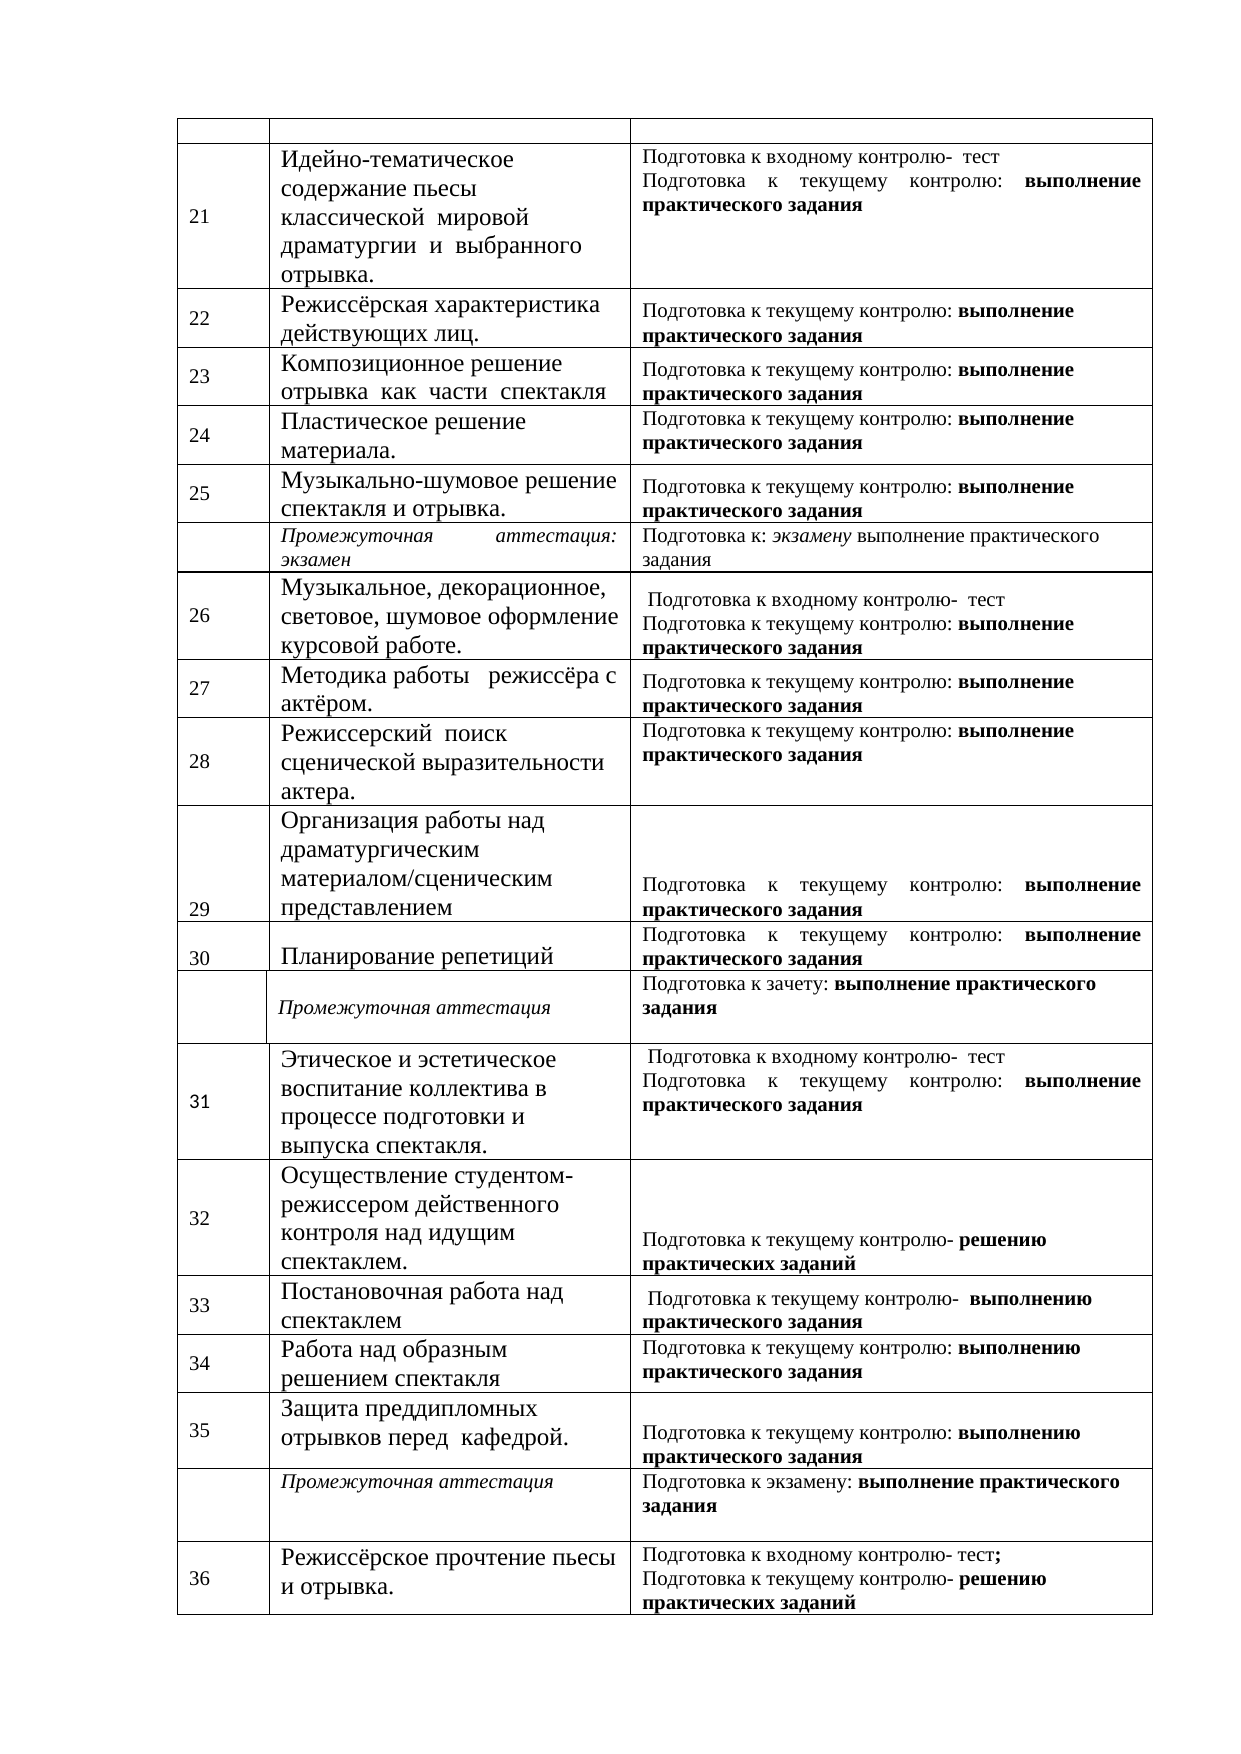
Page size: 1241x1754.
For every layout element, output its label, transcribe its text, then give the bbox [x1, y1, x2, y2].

table_cell 22 [178, 289, 269, 347]
table_cell Подготовка к текущему контролю: выполнение практического задания [631, 289, 1152, 347]
table_cell Музыкальное, декорационное, световое, шумовое оформление курсовой работе. [270, 573, 630, 659]
table_cell Подготовка к входному контролю- тест Подготовка к текущему контролю: выполнение практического задания [631, 1044, 1152, 1159]
table_cell Подготовка к текущему контролю: выполнение практического задания [631, 348, 1152, 405]
table_cell 28 [178, 718, 269, 804]
table_cell Промежуточная аттестация [267, 971, 630, 1043]
table_cell 36 [178, 1542, 269, 1614]
table_cell Организация работы над драматургическим материалом/сценическим представлением [270, 806, 630, 921]
table_cell Идейно-тематическое содержание пьесы классической мировой драматургии и выбранного отрывка. [270, 144, 630, 288]
table_cell 35 [178, 1393, 269, 1468]
table_cell Подготовка к входному контролю- тест; Подготовка к текущему контролю- решению практических заданий [631, 1542, 1152, 1614]
table_cell Режиссерский поиск сценической выразительности актера. [270, 718, 630, 804]
table_cell Подготовка к текущему контролю: выполнение практического задания [631, 718, 1152, 804]
table_cell 21 [178, 144, 269, 288]
table_cell 31 [178, 1044, 269, 1159]
table_cell 30 [178, 922, 269, 970]
table_cell Подготовка к текущему контролю: выполнение практического задания [631, 660, 1152, 717]
table_cell 32 [178, 1160, 269, 1275]
table_cell Промежуточная аттестация [270, 1469, 630, 1541]
table_cell Подготовка к текущему контролю: выполнению практического задания [631, 1335, 1152, 1392]
table_cell Осуществление студентом-режиссером действенного контроля над идущим спектаклем. [270, 1160, 630, 1275]
table_cell Подготовка к входному контролю- тест Подготовка к текущему контролю: выполнение практического задания [631, 573, 1152, 659]
table_cell Подготовка к входному контролю- тест Подготовка к текущему контролю: выполнение практического задания [631, 144, 1152, 288]
table_cell 27 [178, 660, 269, 717]
table_cell Композиционное решение отрывка как части спектакля [270, 348, 630, 405]
table_cell Подготовка к текущему контролю- выполнению практического задания [631, 1276, 1152, 1333]
table_cell Подготовка к текущему контролю: выполнение практического задания [631, 406, 1152, 464]
table_cell 23 [178, 348, 269, 405]
table_cell Работа над образным решением спектакля [270, 1335, 630, 1392]
table_cell Планирование репетиций [270, 922, 630, 970]
table_cell 33 [178, 1276, 269, 1333]
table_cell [270, 119, 630, 143]
table_cell [178, 119, 269, 143]
table_cell Этическое и эстетическое воспитание коллектива в процессе подготовки и выпуска спектакля. [270, 1044, 630, 1159]
table_cell Промежуточная аттестация: экзамен [270, 523, 630, 571]
table_cell Музыкально-шумовое решение спектакля и отрывка. [270, 465, 630, 522]
table_cell Подготовка к зачету: выполнение практического задания [631, 971, 1152, 1043]
table_cell Режиссёрская характеристика действующих лиц. [270, 289, 630, 347]
table_cell Подготовка к текущему контролю: выполнение практического задания [631, 806, 1152, 921]
table_cell 25 [178, 465, 269, 522]
table_cell Подготовка к: экзамену выполнение практического задания [631, 523, 1152, 571]
table_cell Подготовка к текущему контролю: выполнение практического задания [631, 922, 1152, 970]
table_cell 34 [178, 1335, 269, 1392]
table_cell 26 [178, 573, 269, 659]
table_cell [178, 1469, 269, 1541]
table_cell Подготовка к текущему контролю- решению практических заданий [631, 1160, 1152, 1275]
table_cell Режиссёрское прочтение пьесы и отрывка. [270, 1542, 630, 1614]
table_cell [178, 971, 266, 1043]
table_cell Методика работы режиссёра с актёром. [270, 660, 630, 717]
table_cell Пластическое решение материала. [270, 406, 630, 464]
table_cell 24 [178, 406, 269, 464]
table_cell [178, 523, 269, 571]
table_cell Постановочная работа над спектаклем [270, 1276, 630, 1333]
table_cell Подготовка к экзамену: выполнение практического задания [631, 1469, 1152, 1541]
table_cell Защита преддипломных отрывков перед кафедрой. [270, 1393, 630, 1468]
table_cell Подготовка к текущему контролю: выполнению практического задания [631, 1393, 1152, 1468]
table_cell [631, 119, 1152, 143]
table_cell 29 [178, 806, 269, 921]
table_cell Подготовка к текущему контролю: выполнение практического задания [631, 465, 1152, 522]
